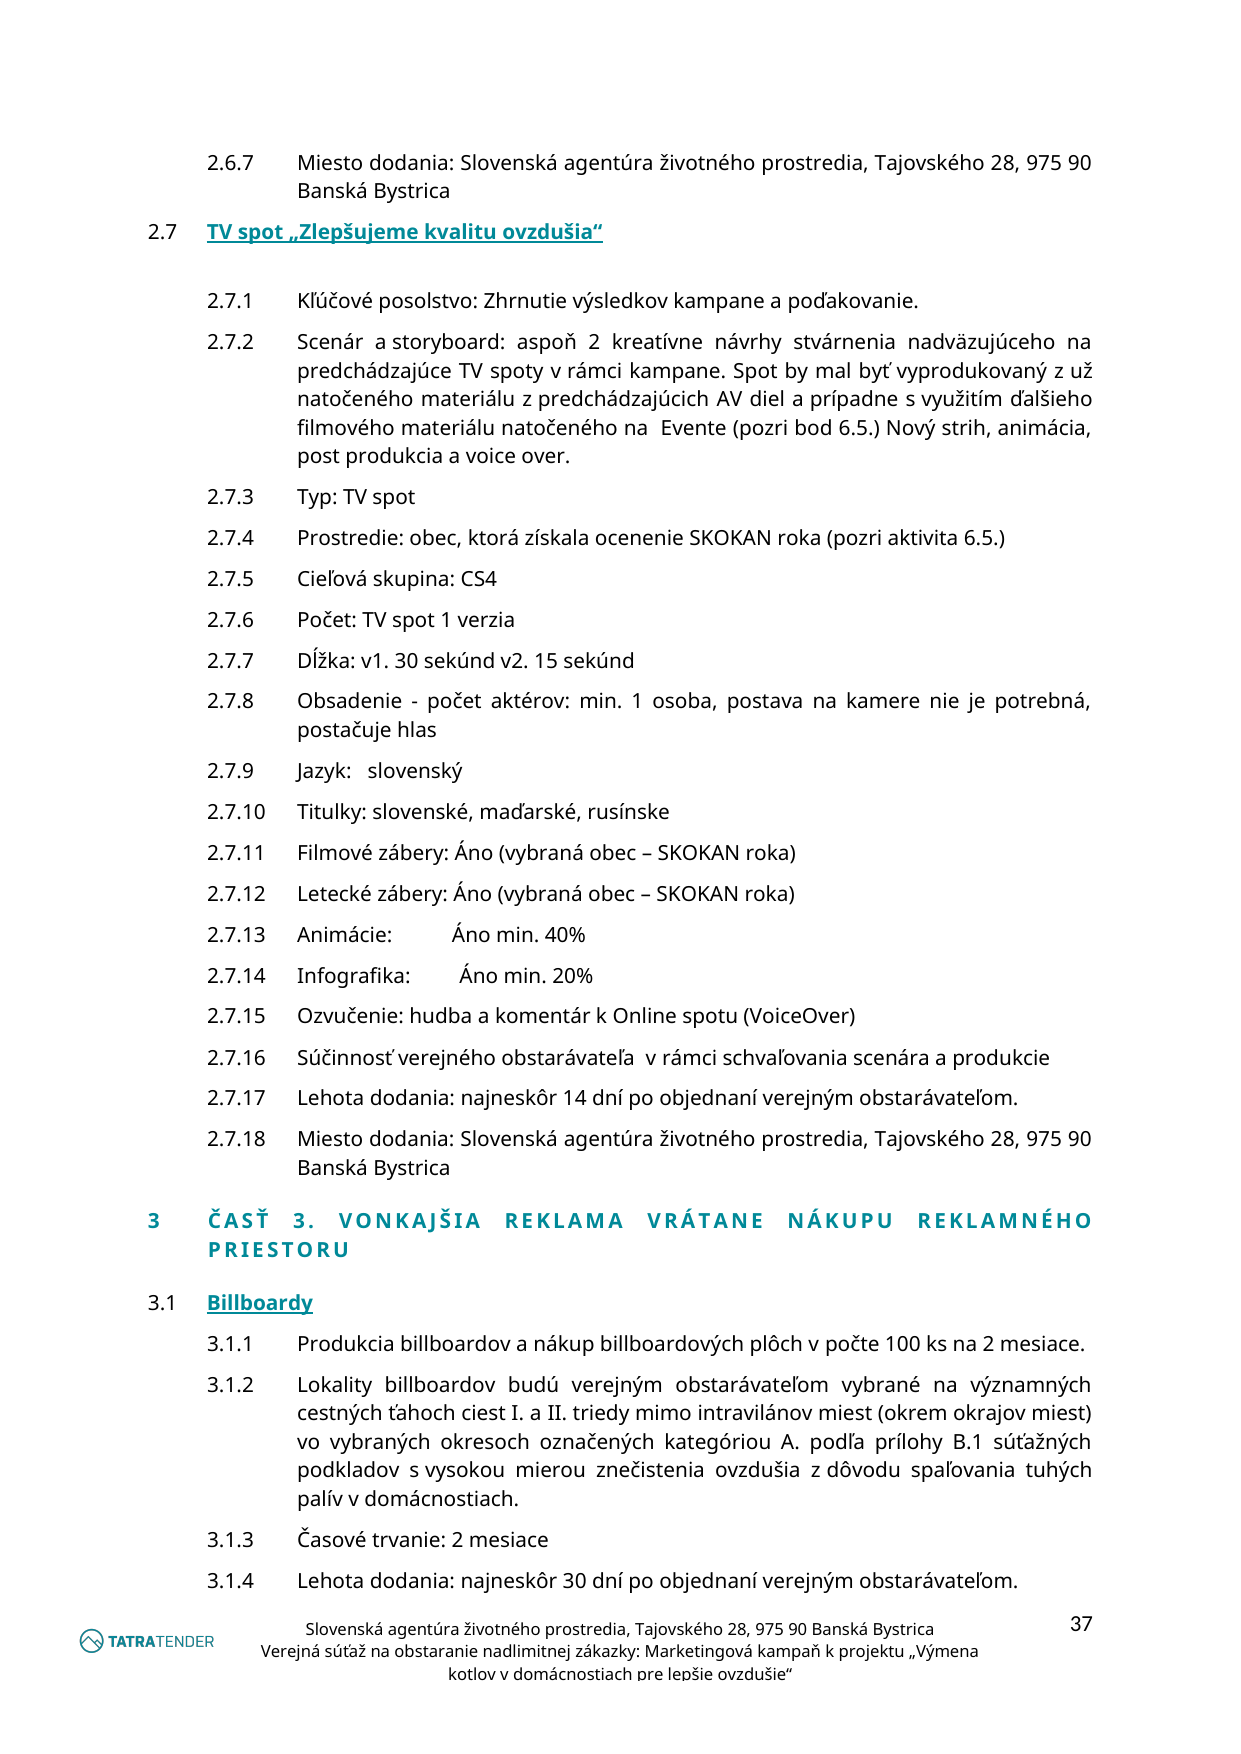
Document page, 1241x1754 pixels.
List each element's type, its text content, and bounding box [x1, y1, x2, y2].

subtitle Letecké zábery: Áno (vybraná obec – SKOKAN roka) [207, 879, 1093, 907]
subtitle Prostredie: obec, ktorá získala ocenenie SKOKAN roka (pozri aktivita 6.5.) [207, 523, 1093, 551]
subtitle Billboardy [148, 1288, 1093, 1317]
list Časť 3. Vonkajšia reklama vrátane nákupu reklamného priestoru [148, 1206, 1093, 1263]
subtitle TV spot „Zlepšujeme kvalitu ovzdušia“ [148, 217, 1093, 245]
subtitle Lokality billboardov budú verejným obstarávateľom vybrané na významných cestných ťahoch ciest I. a II. triedy mimo intravilánov miest (okrem okrajov miest) vo vybraných okresoch označených kategóriou A. podľa prílohy B.1 súťažných podkladov s vysokou mierou znečistenia ovzdušia z dôvodu spaľovania tuhých palív v domácnostiach. [207, 1370, 1093, 1512]
subtitle Titulky: slovenské, maďarské, rusínske [207, 797, 1093, 825]
subtitle Časové trvanie: 2 mesiace [207, 1525, 1093, 1553]
subtitle Obsadenie - počet aktérov: min. 1 osoba, postava na kamere nie je potrebná, postačuje hlas [207, 687, 1093, 743]
subtitle Typ: TV spot [207, 482, 1093, 510]
subtitle Cieľová skupina: CS4 [207, 564, 1093, 592]
subtitle Kľúčové posolstvo: Zhrnutie výsledkov kampane a poďakovanie. [207, 286, 1093, 315]
subtitle Dĺžka: v1. 30 sekúnd v2. 15 sekúnd [207, 646, 1093, 674]
subtitle Produkcia billboardov a nákup billboardových plôch v počte 100 ks na 2 mesiace. [207, 1329, 1093, 1358]
subtitle Lehota dodania: najneskôr 14 dní po objednaní verejným obstarávateľom. [207, 1083, 1093, 1112]
subtitle Scenár a storyboard: aspoň 2 kreatívne návrhy stvárnenia nadväzujúceho na predchádzajúce TV spoty v rámci kampane. Spot by mal byť vyprodukovaný z už natočeného materiálu z predchádzajúcich AV diel a prípadne s využitím ďalšieho filmového materiálu natočeného na Evente (pozri bod 6.5.) Nový strih, animácia, post produkcia a voice over. [207, 327, 1093, 469]
subtitle Miesto dodania: Slovenská agentúra životného prostredia, Tajovského 28, 975 90 Banská Bystrica [207, 148, 1093, 204]
subtitle Animácie: Áno min. 40% [207, 920, 1093, 948]
subtitle Počet: TV spot 1 verzia [207, 605, 1093, 633]
subtitle Jazyk: slovenský [207, 756, 1093, 784]
subtitle Súčinnosť verejného obstarávateľa v rámci schvaľovania scenára a produkcie [207, 1043, 1093, 1071]
subtitle Lehota dodania: najneskôr 30 dní po objednaní verejným obstarávateľom. [207, 1566, 1093, 1594]
picture [77, 1617, 224, 1662]
subtitle Miesto dodania: Slovenská agentúra životného prostredia, Tajovského 28, 975 90 Banská Bystrica [207, 1124, 1093, 1181]
subtitle Infografika: Áno min. 20% [207, 961, 1093, 989]
subtitle Ozvučenie: hudba a komentár k Online spotu (VoiceOver) [207, 1002, 1093, 1030]
subtitle Filmové zábery: Áno (vybraná obec – SKOKAN roka) [207, 838, 1093, 866]
